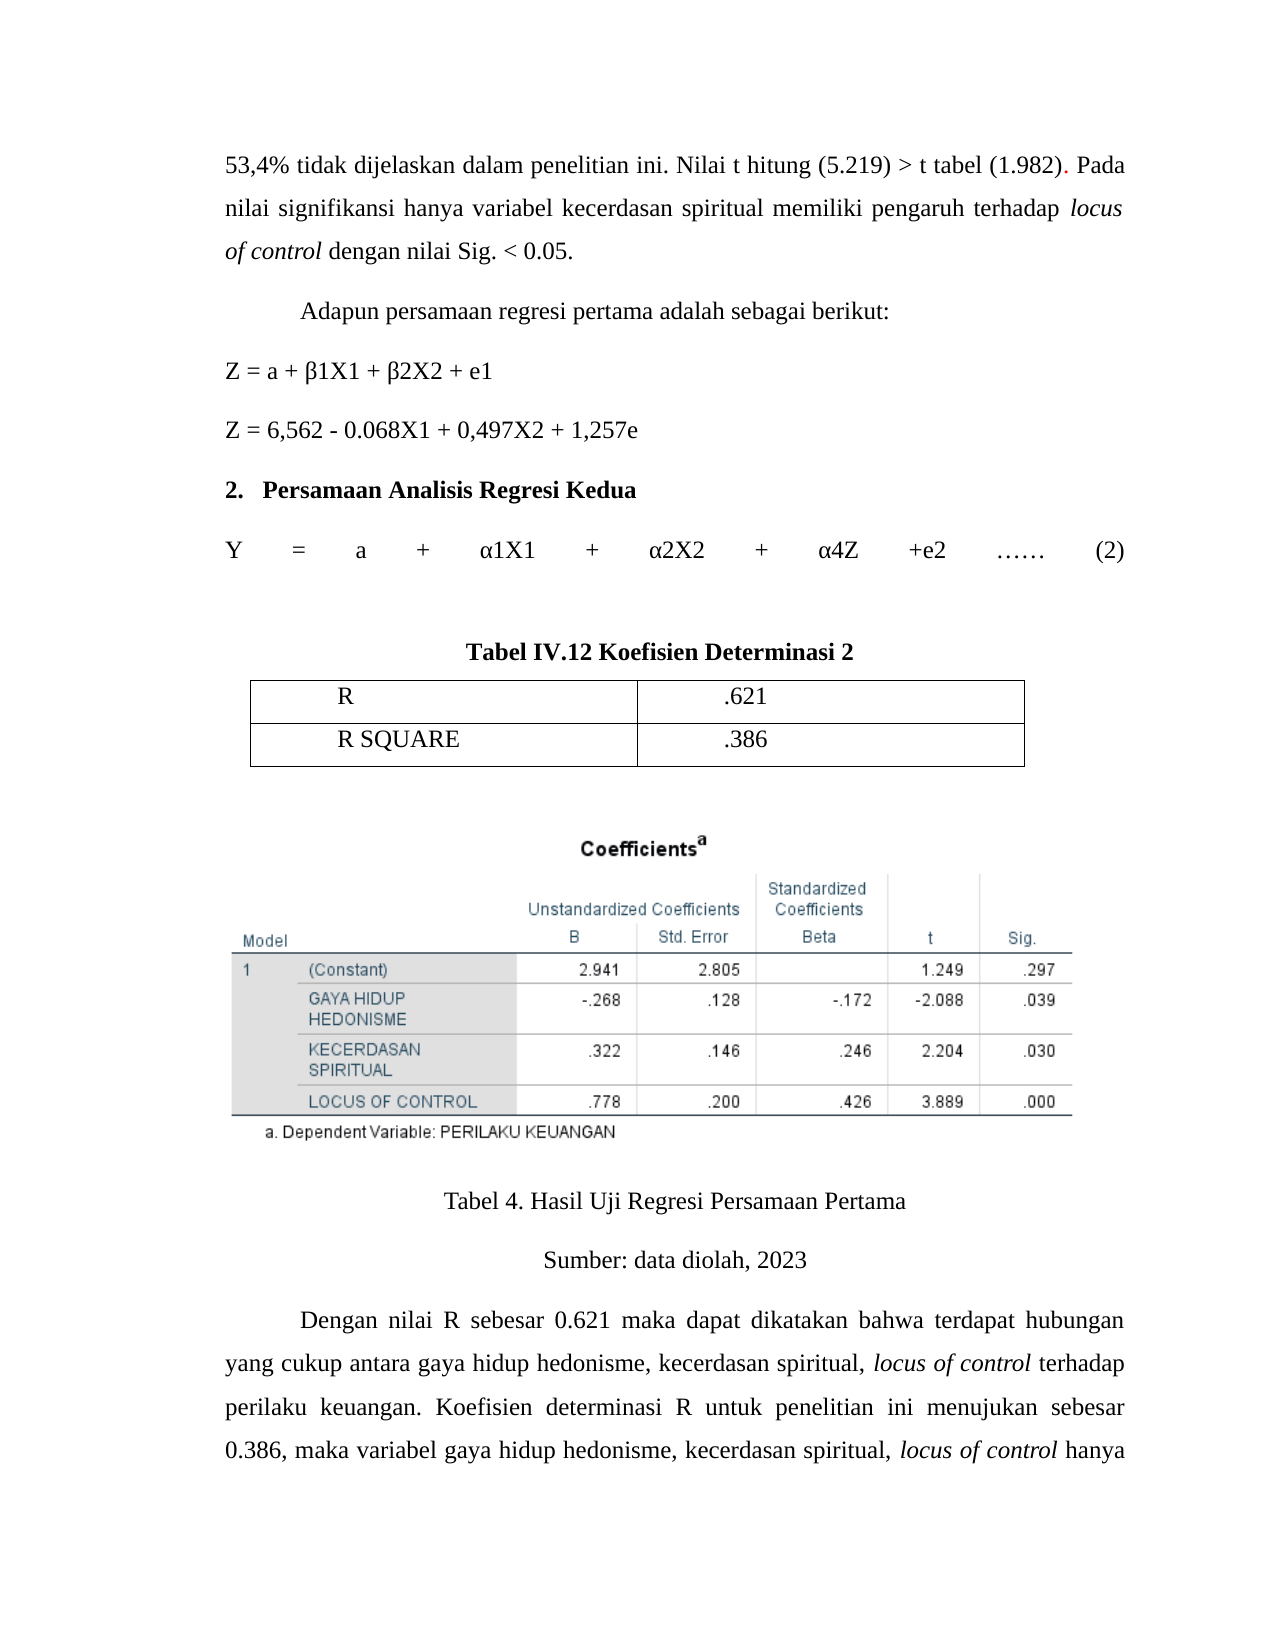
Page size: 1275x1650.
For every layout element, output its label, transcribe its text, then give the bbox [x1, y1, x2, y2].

text Sumber: data diolah, 2023 [225, 1246, 1125, 1274]
text Tabel IV.12 Koefisien Determinasi 2 [150, 637, 1125, 665]
text Adapun persamaan regresi pertama adalah sebagai berikut: [225, 296, 1125, 325]
picture [225, 826, 1082, 1156]
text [225, 150, 1125, 265]
text Z = a + β1X1 + β2X2 + e1 [225, 356, 1125, 384]
table_header .621 [638, 681, 1024, 723]
table_header R [251, 681, 637, 723]
list Persamaan Analisis Regresi Kedua [225, 475, 1125, 504]
text Y = a + α1X1 + α2X2 + α4Z +e2 …… (2) [225, 535, 1125, 606]
table_cell R SQUARE [251, 724, 637, 766]
table_cell .386 [638, 724, 1024, 766]
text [225, 1305, 1125, 1463]
text Tabel 4. Hasil Uji Regresi Persamaan Pertama [225, 1186, 1125, 1214]
text Z = 6,562 - 0.068X1 + 0,497X2 + 1,257e [225, 416, 1125, 444]
